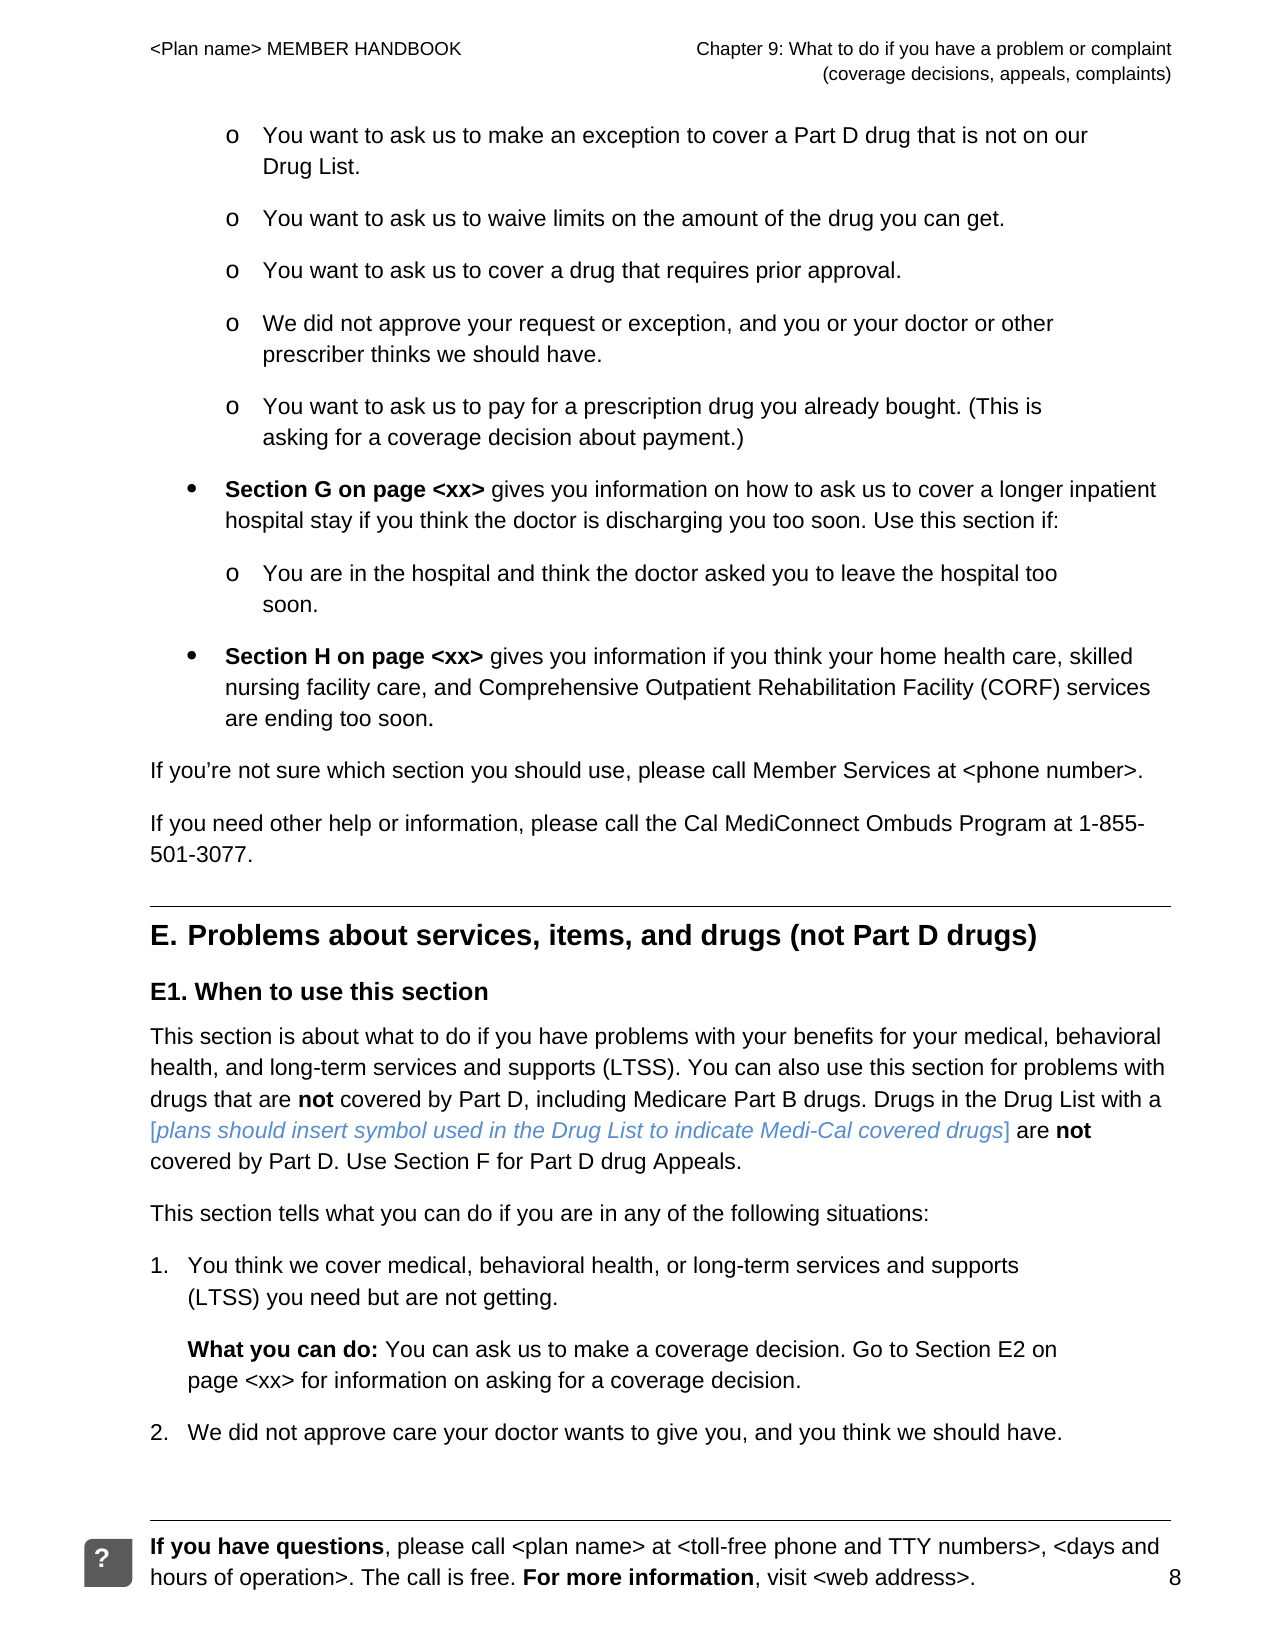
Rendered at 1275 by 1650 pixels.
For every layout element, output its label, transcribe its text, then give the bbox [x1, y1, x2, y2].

list We did not approve your request or exception, and you or your doctor or other prescriber thinks we should have. [225, 306, 1096, 368]
list You want to ask us to make an exception to cover a Part D drug that is not on our Drug List. [225, 118, 1096, 181]
list Section G on page <xx> gives you information on how to ask us to cover a longer inpatient hospital stay if you think the doctor is discharging you too soon. Use this section if: [187, 473, 1171, 535]
text What you can do: You can ask us to make a coverage decision. Go to Section E2 on page <xx> for information on asking for a coverage decision. [187, 1332, 1096, 1394]
text If you need other help or information, please call the Cal MediConnect Ombuds Program at 1-855-501-3077. [150, 806, 1171, 868]
list We did not approve care your doctor wants to give you, and you think we should have. [150, 1415, 1096, 1447]
list You are in the hospital and think the doctor asked you to leave the hospital too soon. [225, 556, 1096, 618]
list You want to ask us to waive limits on the amount of the drug you can get. [225, 202, 1096, 233]
list You want to ask us to pay for a prescription drug you already bought. (This is asking for a coverage decision about payment.) [225, 389, 1096, 452]
list You think we cover medical, behavioral health, or long-term services and supports (LTSS) you need but are not getting. [150, 1249, 1096, 1311]
subtitle Problems about services, items, and drugs (not Part D drugs) [150, 907, 1171, 953]
text If you’re not sure which section you should use, please call Member Services at <phone number>. [150, 754, 1171, 785]
subtitle E1. When to use this section [150, 974, 1096, 1007]
list Section H on page <xx> gives you information if you think your home health care, skilled nursing facility care, and Comprehensive Outpatient Rehabilitation Facility (CORF) services are ending too soon. [187, 639, 1171, 733]
text This section tells what you can do if you are in any of the following situations: [150, 1197, 1171, 1228]
list You want to ask us to cover a drug that requires prior approval. [225, 254, 1096, 285]
text This section is about what to do if you have problems with your benefits for your medical, behavioral health, and long-term services and supports (LTSS). You can also use this section for problems with drugs that are not covered by Part D, including Medicare Part B drugs. Drugs in the Drug List with a [plans should insert symbol used in the Drug List to indicate Medi-Cal covered drugs] are not covered by Part D. Use Section F for Part D drug Appeals. [150, 1019, 1171, 1176]
